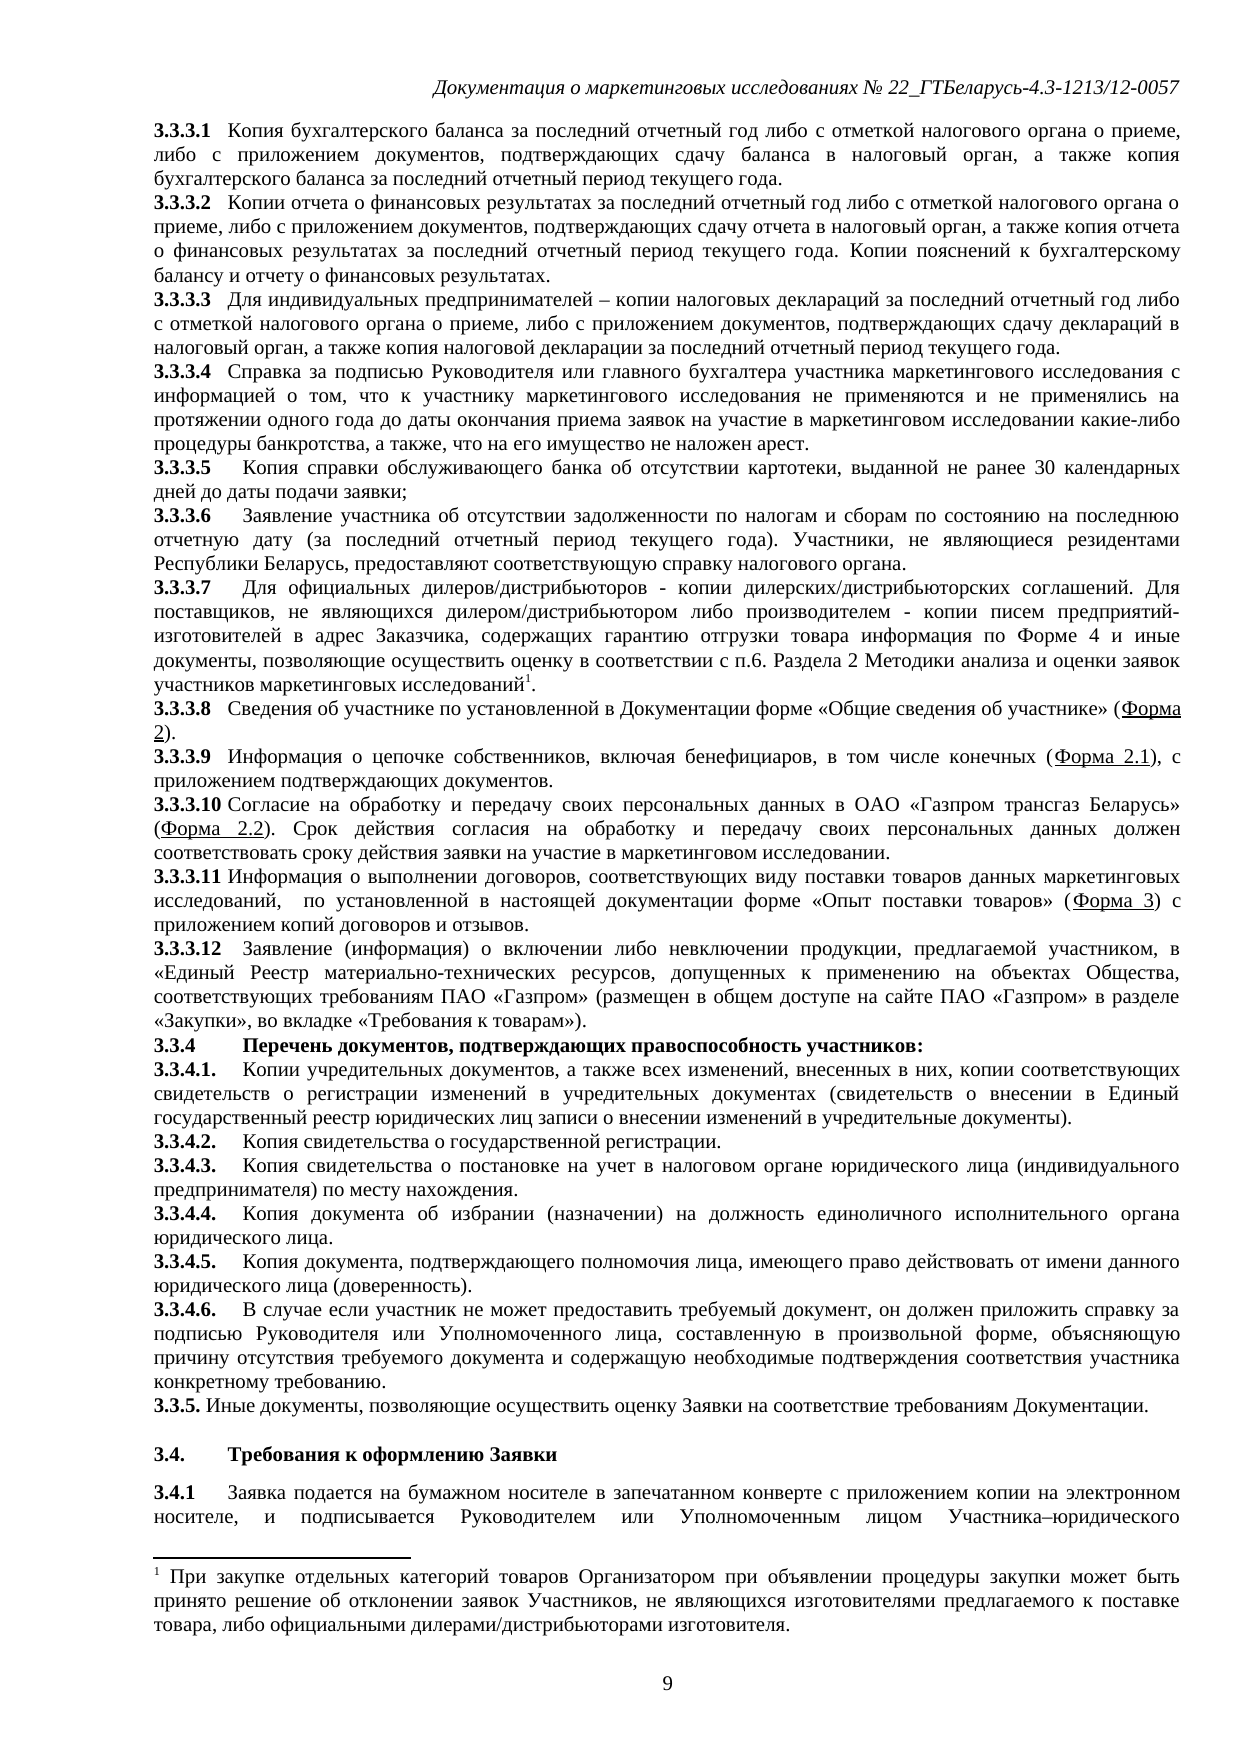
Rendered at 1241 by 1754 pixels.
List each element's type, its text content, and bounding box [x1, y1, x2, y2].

list Заявление участника об отсутствии задолженности по налогам и сборам по состоянию на последнюю отчетную дату (за последний отчетный период текущего года). Участники, не являющиеся резидентами Республики Беларусь, предоставляют соответствующую справку налогового органа. [153, 503, 1181, 575]
list Копия свидетельства о постановке на учет в налоговом органе юридического лица (индивидуального предпринимателя) по месту нахождения. [153, 1153, 1181, 1201]
list Копия документа, подтверждающего полномочия лица, имеющего право действовать от имени данного юридического лица (доверенность). [153, 1249, 1181, 1297]
list Копия документа об избрании (назначении) на должность единоличного исполнительного органа юридического лица. [153, 1201, 1181, 1249]
list Требования к оформлению Заявки [153, 1442, 1181, 1466]
list Копия свидетельства о государственной регистрации. [153, 1129, 1181, 1153]
list Согласие на обработку и передачу своих персональных данных в ОАО «Газпром трансгаз Беларусь» (Форма 2.2). Срок действия согласия на обработку и передачу своих персональных данных должен соответствовать сроку действия заявки на участие в маркетинговом исследовании. [153, 792, 1181, 864]
list Перечень документов, подтверждающих правоспособность участников: [153, 1032, 1181, 1057]
list Сведения об участнике по установленной в Документации форме «Общие сведения об участнике» (Форма 2). [153, 696, 1181, 744]
text 3.3.5. Иные документы, позволяющие осуществить оценку Заявки на соответствие требованиям Документации. [153, 1393, 1181, 1417]
list Информация о цепочке собственников, включая бенефициаров, в том числе конечных (Форма 2.1), с приложением подтверждающих документов. [153, 744, 1181, 792]
list Для индивидуальных предпринимателей – копии налоговых деклараций за последний отчетный год либо с отметкой налогового органа о приеме, либо с приложением документов, подтверждающих сдачу деклараций в налоговый орган, а также копия налоговой декларации за последний отчетный период текущего года. [153, 287, 1181, 359]
list В случае если участник не может предоставить требуемый документ, он должен приложить справку за подписью Руководителя или Уполномоченного лица, составленную в произвольной форме, объясняющую причину отсутствия требуемого документа и содержащую необходимые подтверждения соответствия участника конкретному требованию. [153, 1297, 1181, 1393]
list Копии учредительных документов, а также всех изменений, внесенных в них, копии соответствующих свидетельств о регистрации изменений в учредительных документах (свидетельств о внесении в Единый государственный реестр юридических лиц записи о внесении изменений в учредительные документы). [153, 1057, 1181, 1129]
list Информация о выполнении договоров, соответствующих виду поставки товаров данных маркетинговых исследований, по установленной в настоящей документации форме «Опыт поставки товаров» (Форма 3) с приложением копий договоров и отзывов. [153, 864, 1181, 936]
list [153, 1480, 1181, 1528]
list Копия справки обслуживающего банка об отсутствии картотеки, выданной не ранее 30 календарных дней до даты подачи заявки; [153, 455, 1181, 503]
list Для официальных дилеров/дистрибьюторов - копии дилерских/дистрибьюторских соглашений. Для поставщиков, не являющихся дилером/дистрибьютором либо производителем - копии писем предприятий-изготовителей в адрес Заказчика, содержащих гарантию отгрузки товара информация по Форме 4 и иные документы, позволяющие осуществить оценку в соответствии с п.6. Раздела 2 Методики анализа и оценки заявок участников маркетинговых исследований. [153, 575, 1181, 696]
list Заявление (информация) о включении либо невключении продукции, предлагаемой участником, в «Единый Реестр материально-технических ресурсов, допущенных к применению на объектах Общества, соответствующих требованиям ПАО «Газпром» (размещен в общем доступе на сайте ПАО «Газпром» в разделе «Закупки», во вкладке «Требования к товарам»). [153, 936, 1181, 1032]
list Справка за подписью Руководителя или главного бухгалтера участника маркетингового исследования с информацией о том, что к участнику маркетингового исследования не применяются и не применялись на протяжении одного года до даты окончания приема заявок на участие в маркетинговом исследовании какие-либо процедуры банкротства, а также, что на его имущество не наложен арест. [153, 359, 1181, 455]
list Копии отчета о финансовых результатах за последний отчетный год либо с отметкой налогового органа о приеме, либо с приложением документов, подтверждающих сдачу отчета в налоговый орган, а также копия отчета о финансовых результатах за последний отчетный период текущего года. Копии пояснений к бухгалтерскому балансу и отчету о финансовых результатах. [153, 190, 1181, 287]
list Копия бухгалтерского баланса за последний отчетный год либо c отметкой налогового органа о приеме, либо с приложением документов, подтверждающих сдачу баланса в налоговый орган, а также копия бухгалтерского баланса за последний отчетный период текущего года. [153, 118, 1181, 190]
